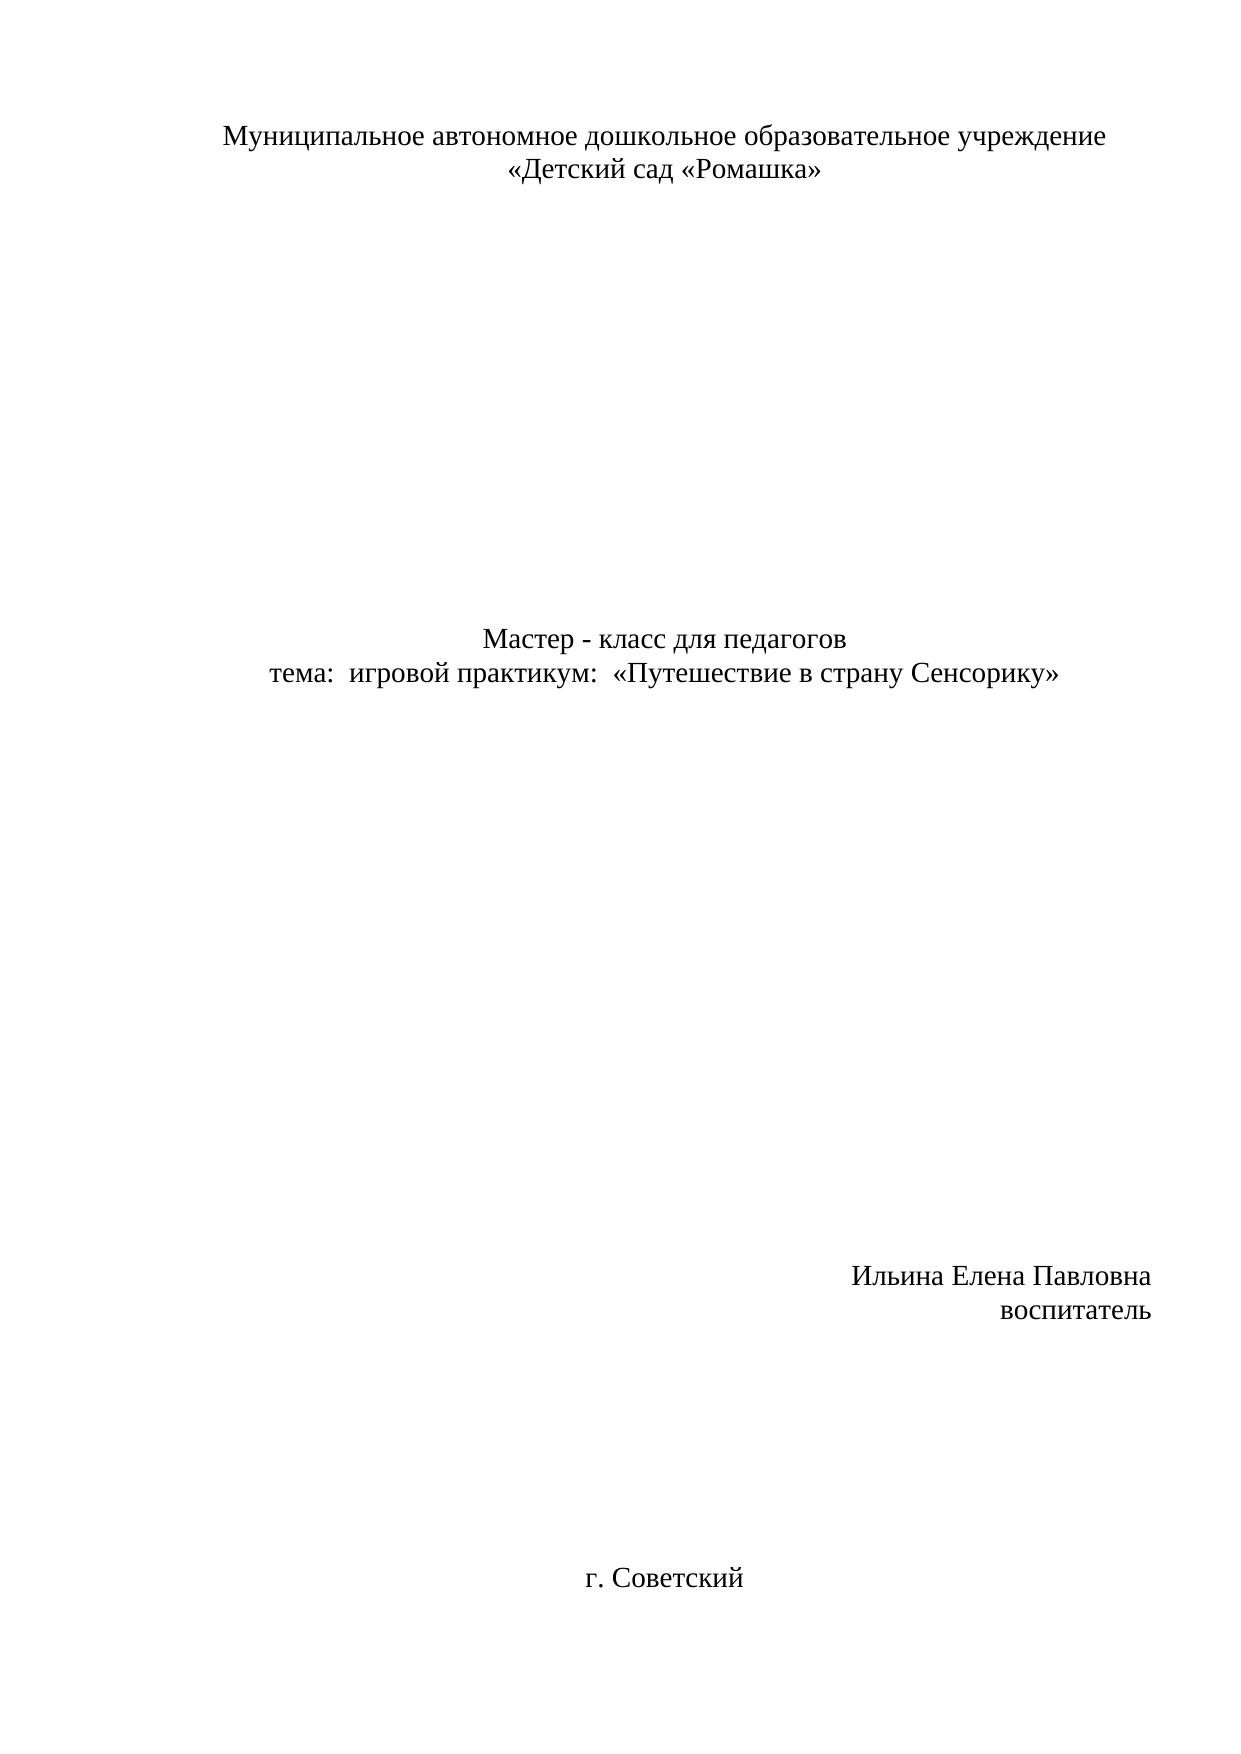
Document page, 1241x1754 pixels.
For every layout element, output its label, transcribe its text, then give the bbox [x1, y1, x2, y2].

text Ильина Елена Павловна [177, 1258, 1152, 1292]
text тема: игровой практикум: «Путешествие в страну Сенсорику» [177, 655, 1152, 688]
text Муниципальное автономное дошкольное образовательное учреждение «Детский сад «Ромашка» [177, 118, 1152, 185]
text воспитатель [177, 1292, 1152, 1326]
text Мастер - класс для педагогов [177, 621, 1152, 655]
text г. Советский [177, 1560, 1152, 1594]
